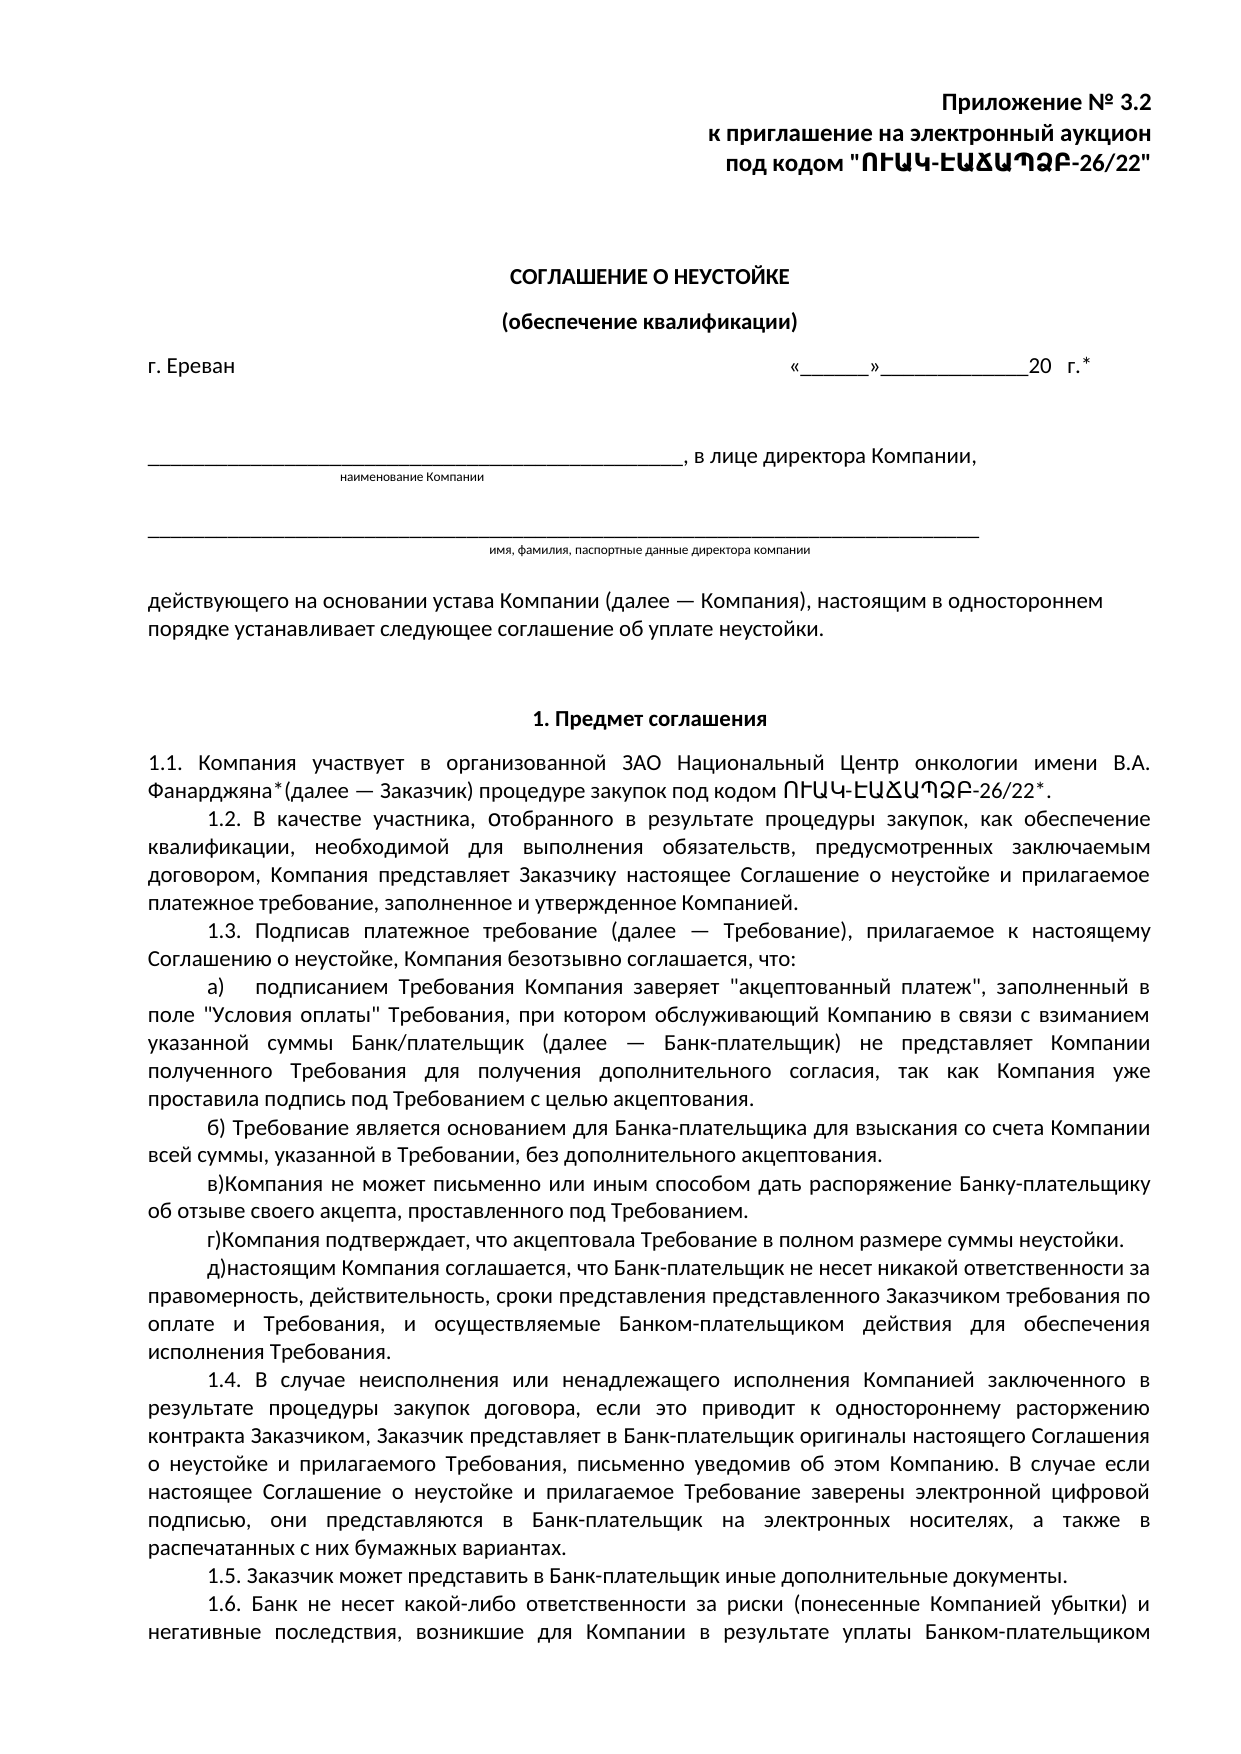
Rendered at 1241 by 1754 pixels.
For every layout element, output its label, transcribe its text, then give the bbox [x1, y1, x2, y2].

table_header г. Ереван [136, 351, 635, 396]
text СОГЛАШЕНИЕ О НЕУСТОЙКЕ [148, 262, 1152, 290]
text под кодом "ՈՒԱԿ-ԷԱՃԱՊՁԲ-26/22" [177, 147, 1152, 178]
text _______________________________________________, в лице директора Компании, [148, 441, 1152, 469]
text к приглашение на электронный аукцион [177, 117, 1152, 147]
text в)Компания не может письменно или иным способом дать распоряжение Банку-плательщику об отзыве своего акцепта, проставленного под Требованием. [148, 1169, 1152, 1225]
text имя, фамилия, паспортные данные директора компании [148, 542, 1152, 569]
text действующего на основании устава Компании (далее — Компания), настоящим в одностороннем [148, 586, 1152, 614]
table_header «______»_____________20 г.* [635, 351, 1104, 396]
text а) подписанием Требования Компания заверяет "акцептованный платеж", заполненный в поле "Условия оплаты" Требования, при котором обслуживающий Компанию в связи с взиманием указанной суммы Банк/плательщик (далее — Банк-плательщик) не представляет Компании полученного Требования для получения дополнительного согласия, так как Компания уже проставила подпись под Требованием с целью акцептования. [148, 972, 1152, 1113]
text 1.5. Заказчик может представить в Банк-плательщик иные дополнительные документы. [148, 1561, 1152, 1589]
text 1.3. Подписав платежное требование (далее — Требование), прилагаемое к настоящему Соглашению о неустойке, Компания безотзывно соглашается, что: [148, 916, 1152, 972]
text г)Компания подтверждает, что акцептовала Требование в полном размере суммы неустойки. [148, 1225, 1152, 1253]
text б) Требование является основанием для Банка-плательщика для взыскания со счета Компании всей суммы, указанной в Требовании, без дополнительного акцептования. [148, 1113, 1152, 1169]
text (обеспечение квалификации) [148, 307, 1152, 335]
text д)настоящим Компания соглашается, что Банк-плательщик не несет никакой ответственности за правомерность, действительность, сроки представления представленного Заказчиком требования по оплате и Требования, и осуществляемые Банком-плательщиком действия для обеспечения исполнения Требования. [148, 1253, 1152, 1365]
text _________________________________________________________________________ [148, 513, 1152, 542]
text порядке устанавливает следующее соглашение об уплате неустойки. [148, 614, 1152, 642]
text 1.4. В случае неисполнения или ненадлежащего исполнения Компанией заключенного в результате процедуры закупок договора, если это приводит к одностороннему расторжению контракта Заказчиком, Заказчик представляет в Банк-плательщик оригиналы настоящего Соглашения о неустойке и прилагаемого Требования, письменно уведомив об этом Компанию. В случае если настоящее Соглашение о неустойке и прилагаемое Требование заверены электронной цифровой подписью, они представляются в Банк-плательщик на электронных носителях, а также в распечатанных с них бумажных вариантах. [148, 1365, 1152, 1561]
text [148, 1589, 1152, 1645]
text 1. Предмет соглашения [148, 704, 1152, 732]
text 1.1. Компания участвует в организованной ЗАО Национальный Центр онкологии имени В.А. Фанарджяна*(далее — Заказчик) процедуре закупок под кодом ՈՒԱԿ-ԷԱՃԱՊՁԲ-26/22*. [148, 748, 1152, 804]
text 1.2. В качестве участника, օтобранного в результате процедуры закупок, как обеспечение квалификации, необходимой для выполнения обязательств, предусмотренных заключаемым договором, Kомпания представляет Заказчику настоящее Соглашение о неустойке и прилагаемое платежное требование, заполненное и утвержденное Компанией. [148, 804, 1152, 916]
text Приложение № 3.2 [148, 86, 1152, 117]
text наименование Компании [340, 469, 1152, 497]
